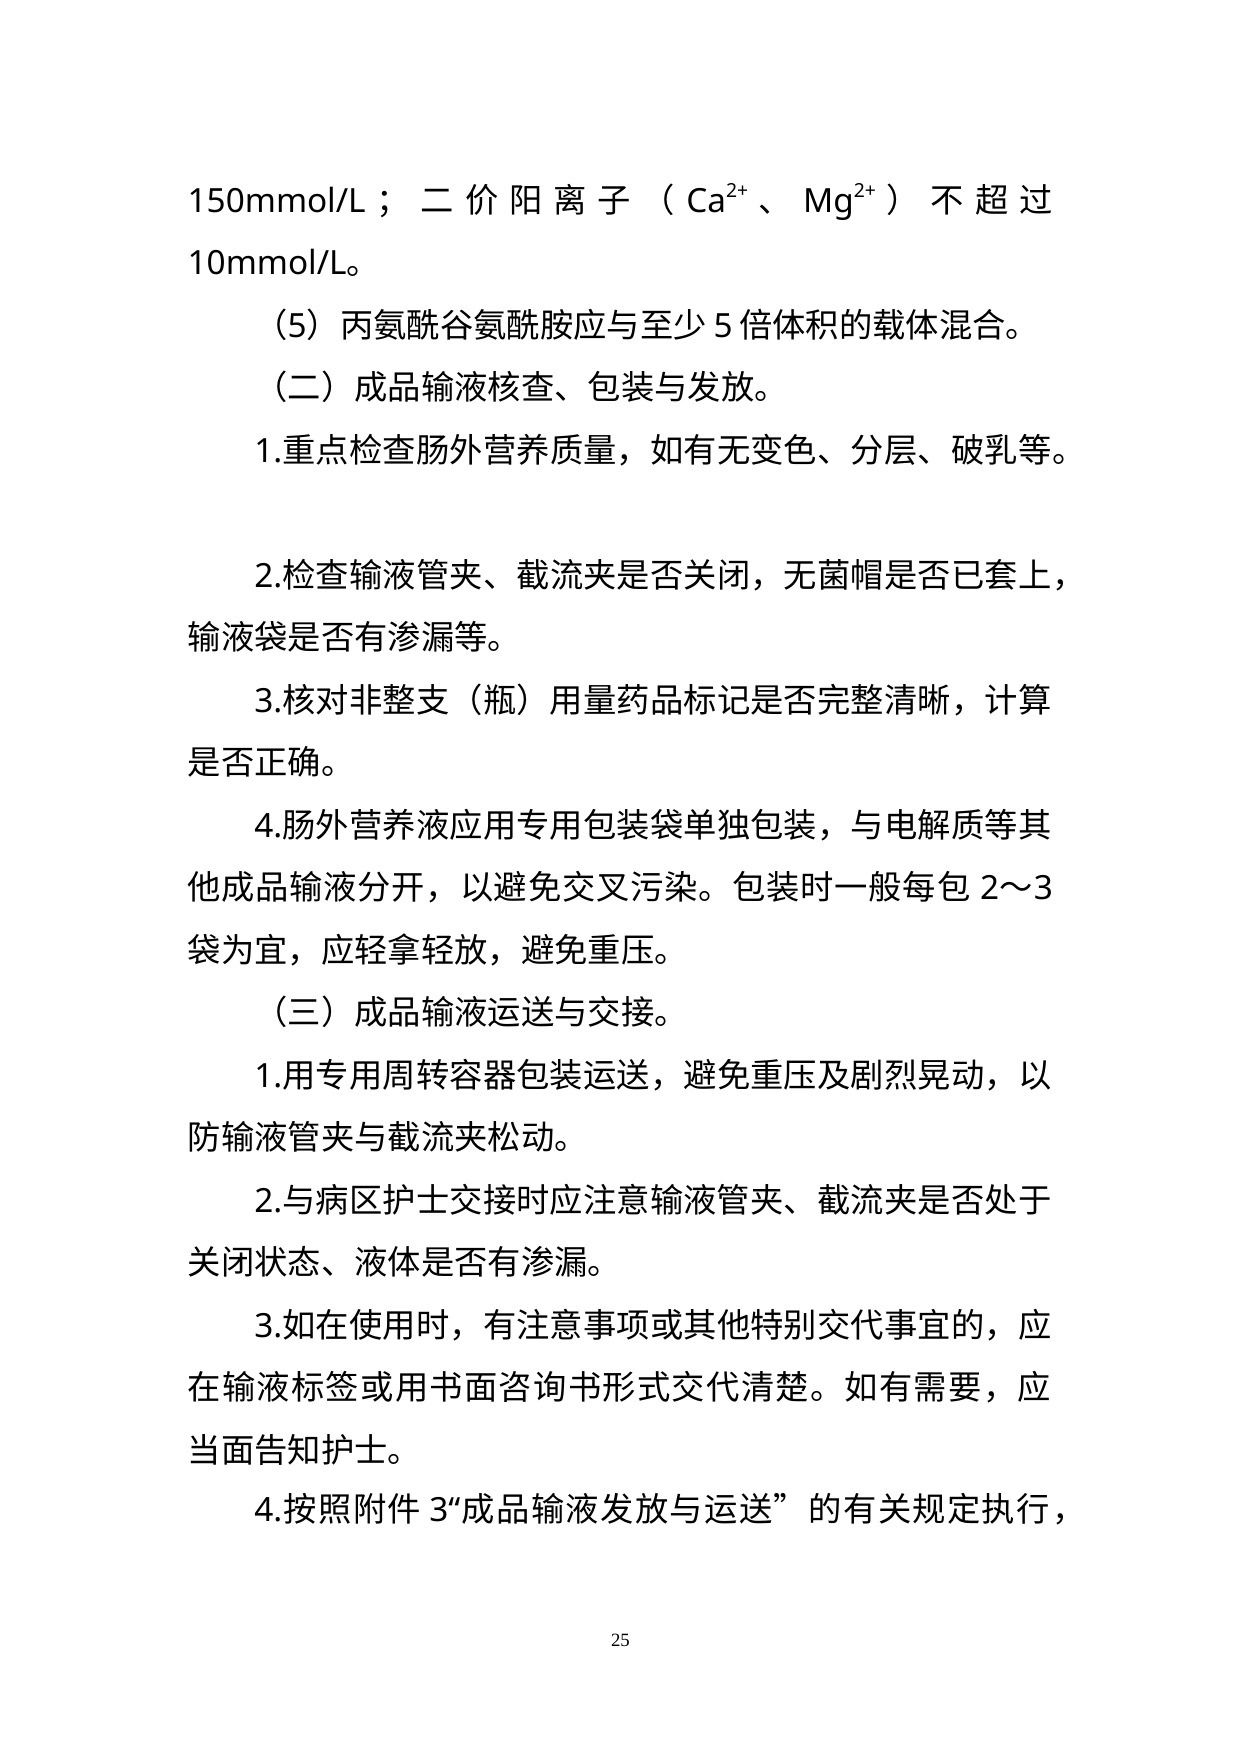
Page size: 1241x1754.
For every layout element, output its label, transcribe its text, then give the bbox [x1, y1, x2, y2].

text （二）成品输液核查、包装与发放。 [187, 349, 1053, 412]
text 2.检查输液管夹、截流夹是否关闭，无菌帽是否已套上，输液袋是否有渗漏等。 [187, 537, 1053, 662]
text 2.与病区护士交接时应注意输液管夹、截流夹是否处于关闭状态、液体是否有渗漏。 [187, 1162, 1053, 1287]
text 1.重点检查肠外营养质量，如有无变色、分层、破乳等。 [187, 412, 1053, 537]
text 3.核对非整支（瓶）用量药品标记是否完整清晰，计算是否正确。 [187, 662, 1053, 787]
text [187, 1474, 1053, 1539]
text 3.如在使用时，有注意事项或其他特别交代事宜的，应在输液标签或用书面咨询书形式交代清楚。如有需要，应当面告知护士。 [187, 1287, 1053, 1474]
text 4.肠外营养液应用专用包装袋单独包装，与电解质等其他成品输液分开，以避免交叉污染。包装时一般每包2～3袋为宜，应轻拿轻放，避免重压。 [187, 787, 1053, 974]
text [187, 162, 1053, 287]
text （5）丙氨酰谷氨酰胺应与至少5倍体积的载体混合。 [187, 287, 1053, 349]
text （三）成品输液运送与交接。 [187, 974, 1053, 1037]
text 1.用专用周转容器包装运送，避免重压及剧烈晃动，以防输液管夹与截流夹松动。 [187, 1037, 1053, 1162]
